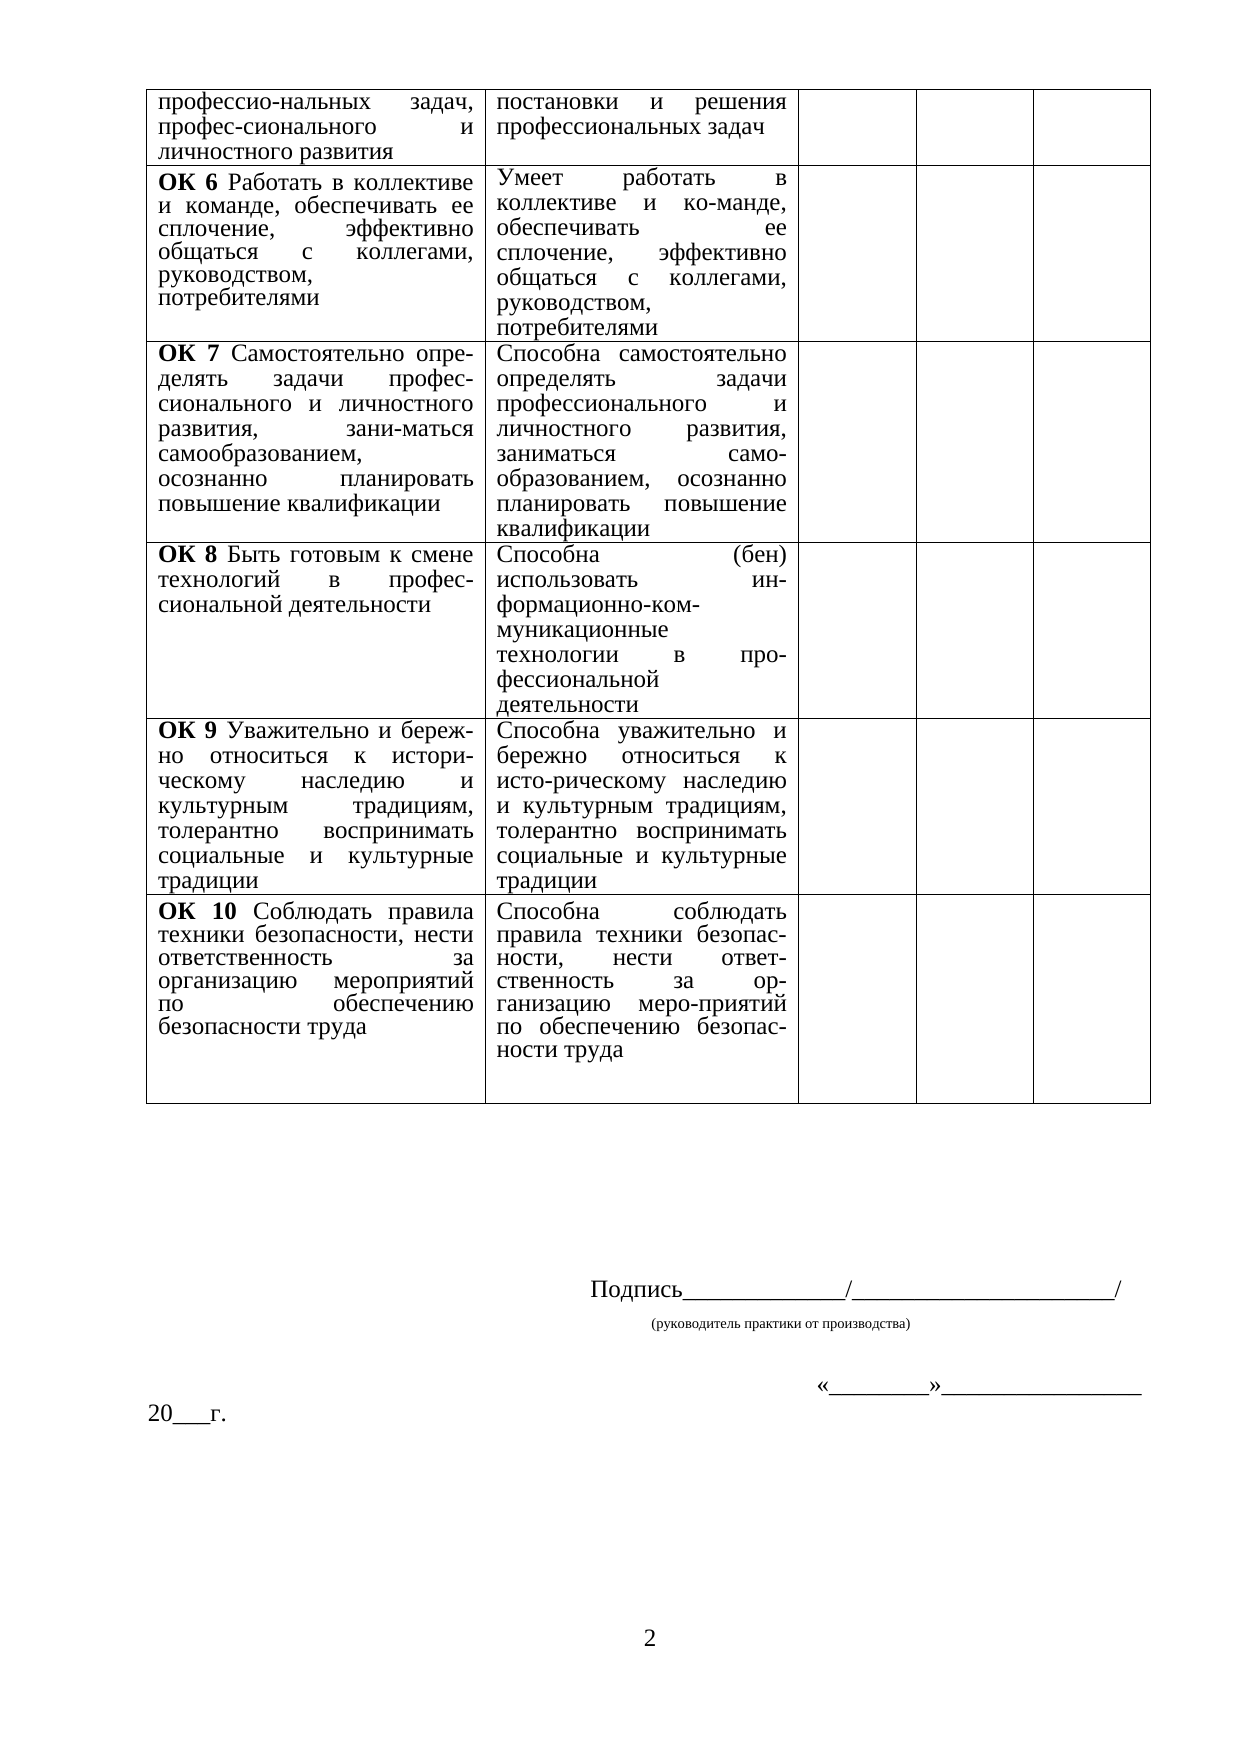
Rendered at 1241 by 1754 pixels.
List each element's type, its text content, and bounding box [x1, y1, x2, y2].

text (руководитель практики от производства) [148, 1303, 1152, 1332]
table_cell [917, 342, 1033, 542]
table_cell ОК 10 Соблюдать правила техники безопасности, нести ответственность за организацию мероприятий по обеспечению безопасности труда [147, 895, 485, 1103]
table_cell [799, 895, 916, 1103]
table_cell Способна (бен) использовать ин-формационно-ком-муникационные технологии в про-фессиональной деятельности [486, 543, 798, 718]
table_cell Способна соблюдать правила техники безопас-ности, нести ответ-ственность за ор-ганизацию меро-приятий по обеспечению безопас-ности труда [486, 895, 798, 1103]
table_cell [917, 90, 1033, 165]
table_cell [917, 166, 1033, 341]
table_cell [799, 342, 916, 542]
table_cell [799, 543, 916, 718]
text Подпись_____________/_____________________/ [590, 1274, 1152, 1303]
table_cell Способна самостоятельно определять задачи профессионального и личностного развития, заниматься само-образованием, осознанно планировать повышение квалификации [486, 342, 798, 542]
table_cell ОК 7 Самостоятельно опре-делять задачи профес-сионального и личностного развития, зани-маться самообразованием, осознанно планировать повышение квалификации [147, 342, 485, 542]
table_cell ОК 9 Уважительно и береж-но относиться к истори-ческому наследию и культурным традициям, толерантно воспринимать социальные и культурные традиции [147, 719, 485, 894]
table_cell [1034, 90, 1150, 165]
table_cell Умеет работать в коллективе и ко-манде, обеспечивать ее сплочение, эффективно общаться с коллегами, руководством, потребителями [486, 166, 798, 341]
table_cell [917, 543, 1033, 718]
table_cell [799, 90, 916, 165]
table_cell Способна уважительно и бережно относиться к исто-рическому наследию и культурным традициям, толерантно воспринимать социальные и культурные традиции [486, 719, 798, 894]
table_cell [917, 895, 1033, 1103]
table_cell [917, 719, 1033, 894]
table_cell [799, 166, 916, 341]
table_cell [1034, 166, 1150, 341]
table_cell [1034, 543, 1150, 718]
table_cell [1034, 895, 1150, 1103]
table_cell [799, 719, 916, 894]
table_cell [1034, 342, 1150, 542]
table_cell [147, 90, 485, 165]
table_cell ОК 6 Работать в коллективе и команде, обеспечивать ее сплочение, эффективно общаться с коллегами, руководством, потребителями [147, 166, 485, 341]
table_cell [1034, 719, 1150, 894]
text «________»________________20___г. [148, 1369, 1152, 1427]
table_cell ОК 8 Быть готовым к смене технологий в профес-сиональной деятельности [147, 543, 485, 718]
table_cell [486, 90, 798, 165]
